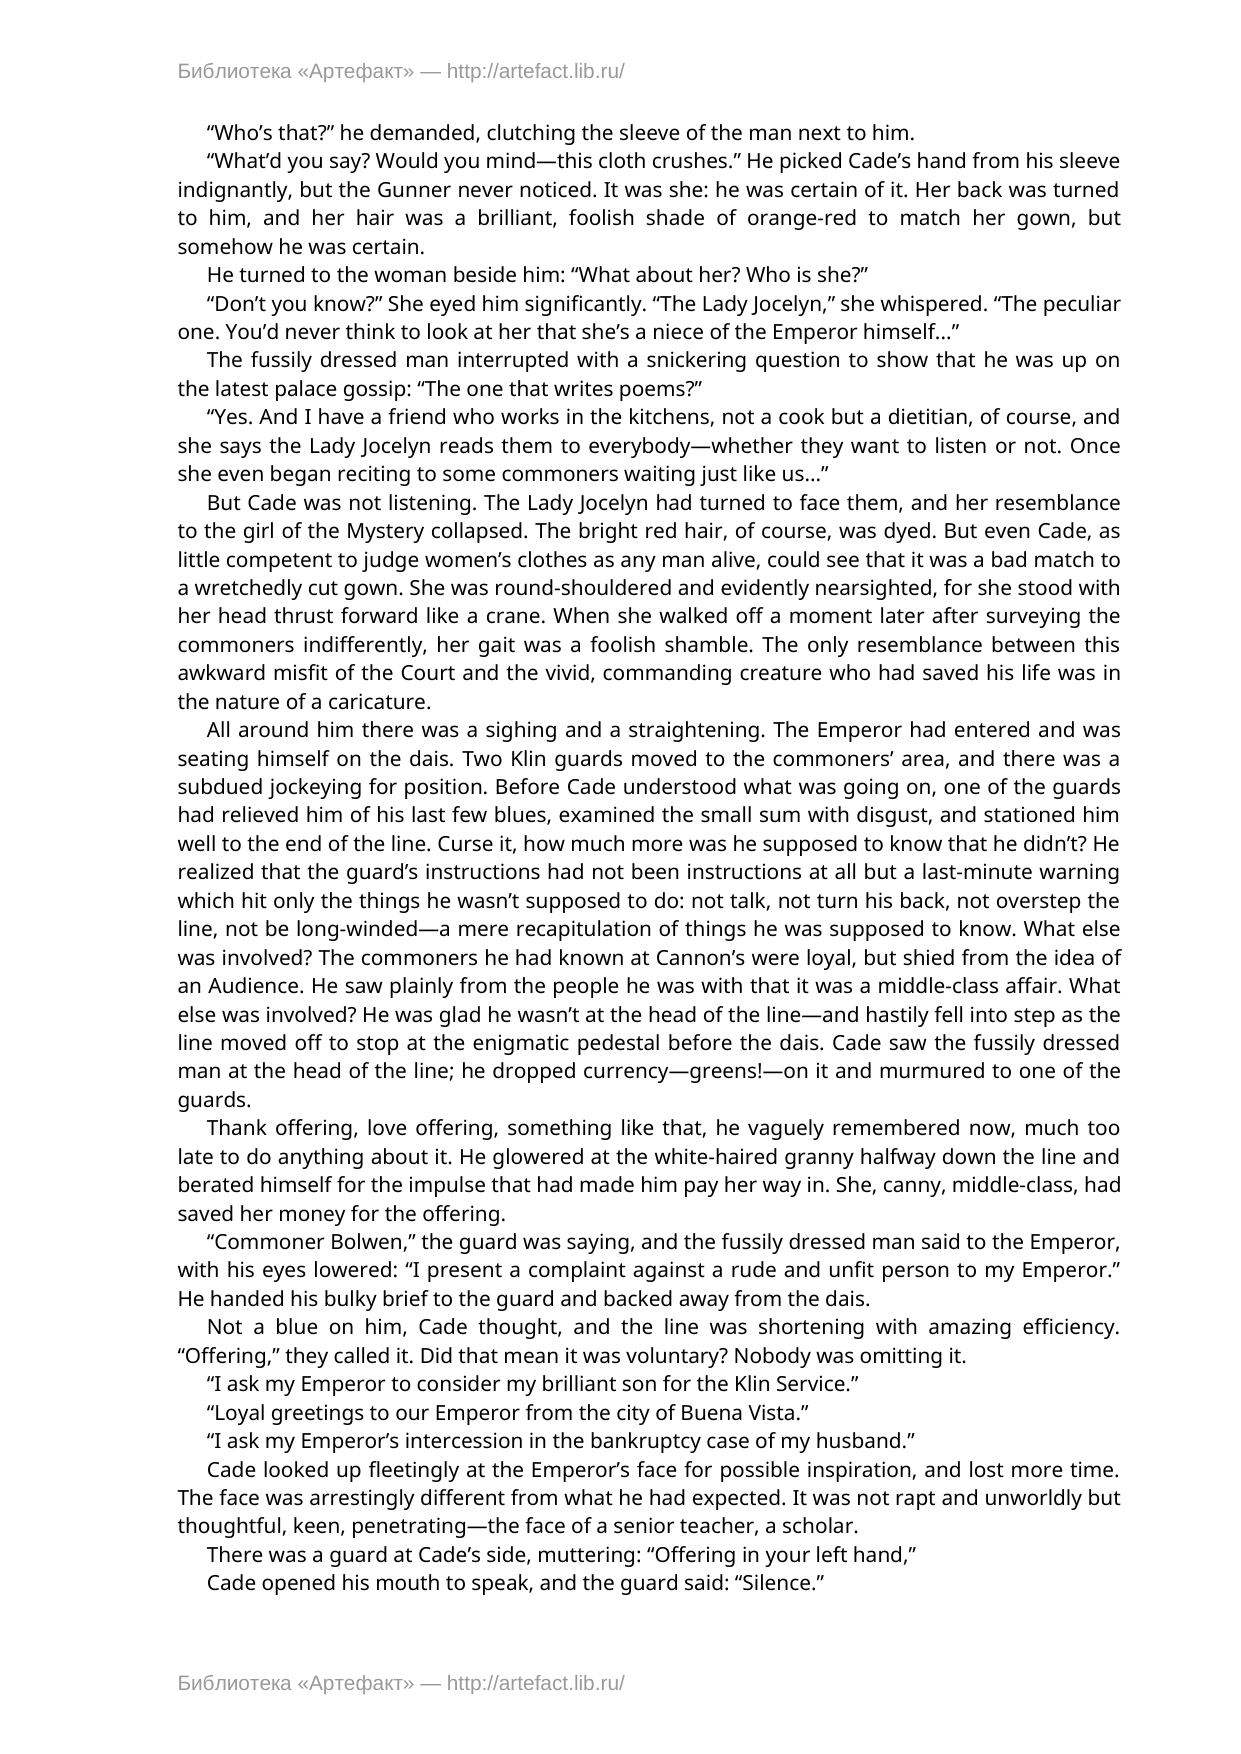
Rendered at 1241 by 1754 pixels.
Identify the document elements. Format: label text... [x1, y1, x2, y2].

text “Yes. And I have a friend who works in the kitchens, not a cook but a dietitian, of course, and she says the Lady Jocelyn reads them to everybody—whether they want to listen or not. Once she even began reciting to some commoners waiting just like us...” [177, 402, 1122, 488]
text “Loyal greetings to our Emperor from the city of Buena Vista.” [177, 1398, 1122, 1426]
text “What’d you say? Would you mind—this cloth crushes.” He picked Cade’s hand from his sleeve indignantly, but the Gunner never noticed. It was she: he was certain of it. Her back was turned to him, and her hair was a brilliant, foolish shade of orange-red to match her gown, but somehow he was certain. [177, 147, 1122, 260]
text “Who’s that?” he demanded, clutching the sleeve of the man next to him. [177, 118, 1122, 147]
text “I ask my Emperor’s intercession in the bankruptcy case of my husband.” [177, 1426, 1122, 1455]
text There was a guard at Cade’s side, muttering: “Offering in your left hand,” [177, 1540, 1122, 1568]
text But Cade was not listening. The Lady Jocelyn had turned to face them, and her resemblance to the girl of the Mystery collapsed. The bright red hair, of course, was dyed. But even Cade, as little competent to judge women’s clothes as any man alive, could see that it was a bad match to a wretchedly cut gown. She was round-shouldered and evidently nearsighted, for she stood with her head thrust forward like a crane. When she walked off a moment later after surveying the commoners indifferently, her gait was a foolish shamble. The only resemblance between this awkward misfit of the Court and the vivid, commanding creature who had saved his life was in the nature of a caricature. [177, 488, 1122, 715]
text He turned to the woman beside him: “What about her? Who is she?” [177, 260, 1122, 289]
text Not a blue on him, Cade thought, and the line was shortening with amazing efficiency. “Offering,” they called it. Did that mean it was voluntary? Nobody was omitting it. [177, 1312, 1122, 1369]
text Thank offering, love offering, something like that, he vaguely remembered now, much too late to do anything about it. He glowered at the white-haired granny halfway down the line and berated himself for the impulse that had made him pay her way in. She, canny, middle-class, had saved her money for the offering. [177, 1113, 1122, 1227]
text “Commoner Bolwen,” the guard was saying, and the fussily dressed man said to the Emperor, with his eyes lowered: “I present a complaint against a rude and unfit person to my Emperor.” He handed his bulky brief to the guard and backed away from the dais. [177, 1227, 1122, 1312]
text “I ask my Emperor to consider my brilliant son for the Klin Service.” [177, 1369, 1122, 1398]
text “Don’t you know?” She eyed him significantly. “The Lady Jocelyn,” she whispered. “The peculiar one. You’d never think to look at her that she’s a niece of the Emperor himself...” [177, 289, 1122, 346]
text Cade looked up fleetingly at the Emperor’s face for possible inspiration, and lost more time. The face was arrestingly different from what he had expected. It was not rapt and unworldly but thoughtful, keen, penetrating—the face of a senior teacher, a scholar. [177, 1455, 1122, 1540]
text All around him there was a sighing and a straightening. The Emperor had entered and was seating himself on the dais. Two Klin guards moved to the commoners’ area, and there was a subdued jockeying for position. Before Cade understood what was going on, one of the guards had relieved him of his last few blues, examined the small sum with disgust, and stationed him well to the end of the line. Curse it, how much more was he supposed to know that he didn’t? He realized that the guard’s instructions had not been instructions at all but a last-minute warning which hit only the things he wasn’t supposed to do: not talk, not turn his back, not overstep the line, not be long-winded—a mere recapitulation of things he was supposed to know. What else was involved? The commoners he had known at Cannon’s were loyal, but shied from the idea of an Audience. He saw plainly from the people he was with that it was a middle-class affair. What else was involved? He was glad he wasn’t at the head of the line—and hastily fell into step as the line moved off to stop at the enigmatic pedestal before the dais. Cade saw the fussily dressed man at the head of the line; he dropped currency—greens!—on it and murmured to one of the guards. [177, 715, 1122, 1113]
text The fussily dressed man interrupted with a snickering question to show that he was up on the latest palace gossip: “The one that writes poems?” [177, 346, 1122, 402]
text Cade opened his mouth to speak, and the guard said: “Silence.” [177, 1568, 1122, 1597]
